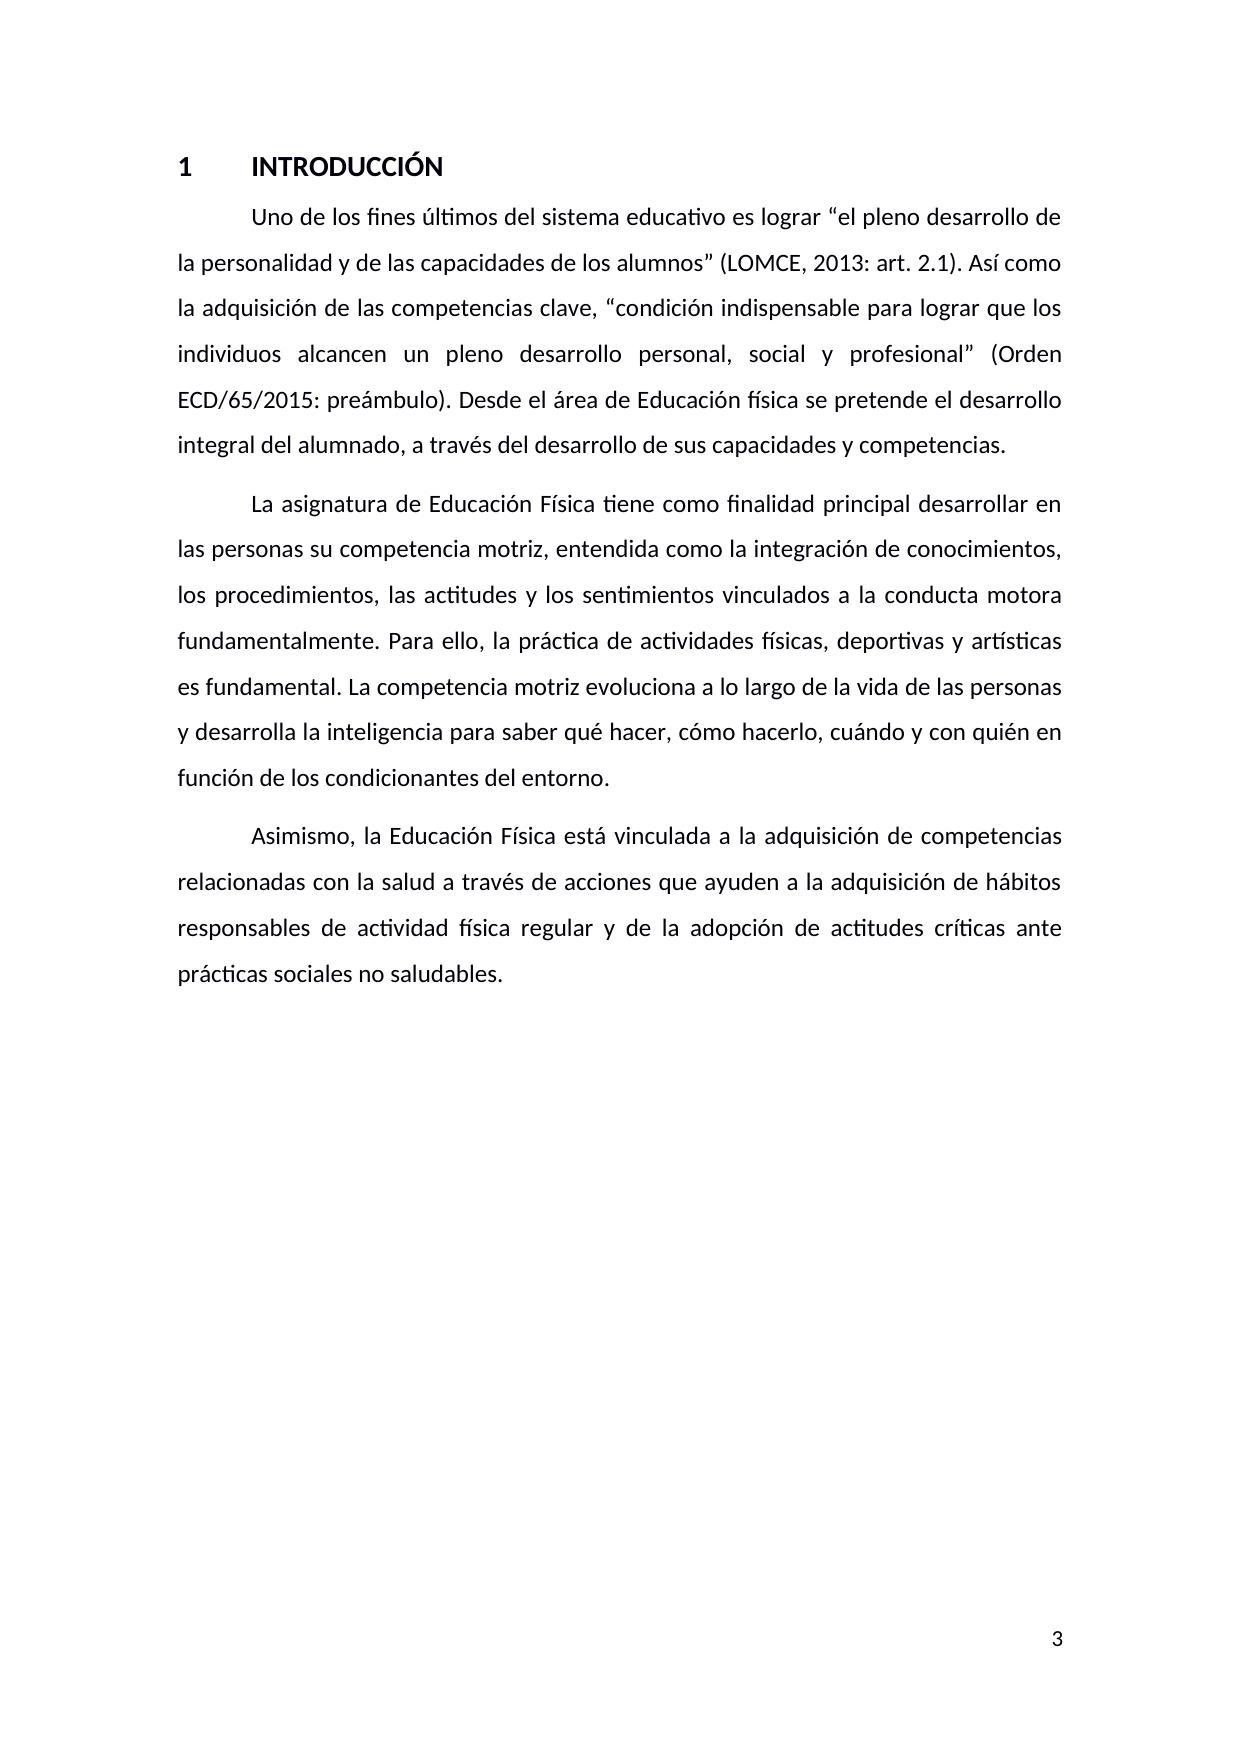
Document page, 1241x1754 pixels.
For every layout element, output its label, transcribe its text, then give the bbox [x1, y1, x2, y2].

text La asignatura de Educación Física tiene como finalidad principal desarrollar en las personas su competencia motriz, entendida como la integración de conocimientos, los procedimientos, las actitudes y los sentimientos vinculados a la conducta motora fundamentalmente. Para ello, la práctica de actividades físicas, deportivas y artísticas es fundamental. La competencia motriz evoluciona a lo largo de la vida de las personas y desarrolla la inteligencia para saber qué hacer, cómo hacerlo, cuándo y con quién en función de los condicionantes del entorno. [177, 488, 1063, 793]
text Asimismo, la Educación Física está vinculada a la adquisición de competencias relacionadas con la salud a través de acciones que ayuden a la adquisición de hábitos responsables de actividad física regular y de la adopción de actitudes críticas ante prácticas sociales no saludables. [177, 821, 1063, 988]
text Uno de los fines últimos del sistema educativo es lograr “el pleno desarrollo de la personalidad y de las capacidades de los alumnos” (LOMCE, 2013: art. 2.1). Así como la adquisición de las competencias clave, “condición indispensable para lograr que los individuos alcancen un pleno desarrollo personal, social y profesional” (Orden ECD/65/2015: preámbulo). Desde el área de Educación física se pretende el desarrollo integral del alumnado, a través del desarrollo de sus capacidades y competencias. [177, 201, 1063, 460]
subtitle INTRODUCCIÓN [177, 148, 1063, 183]
